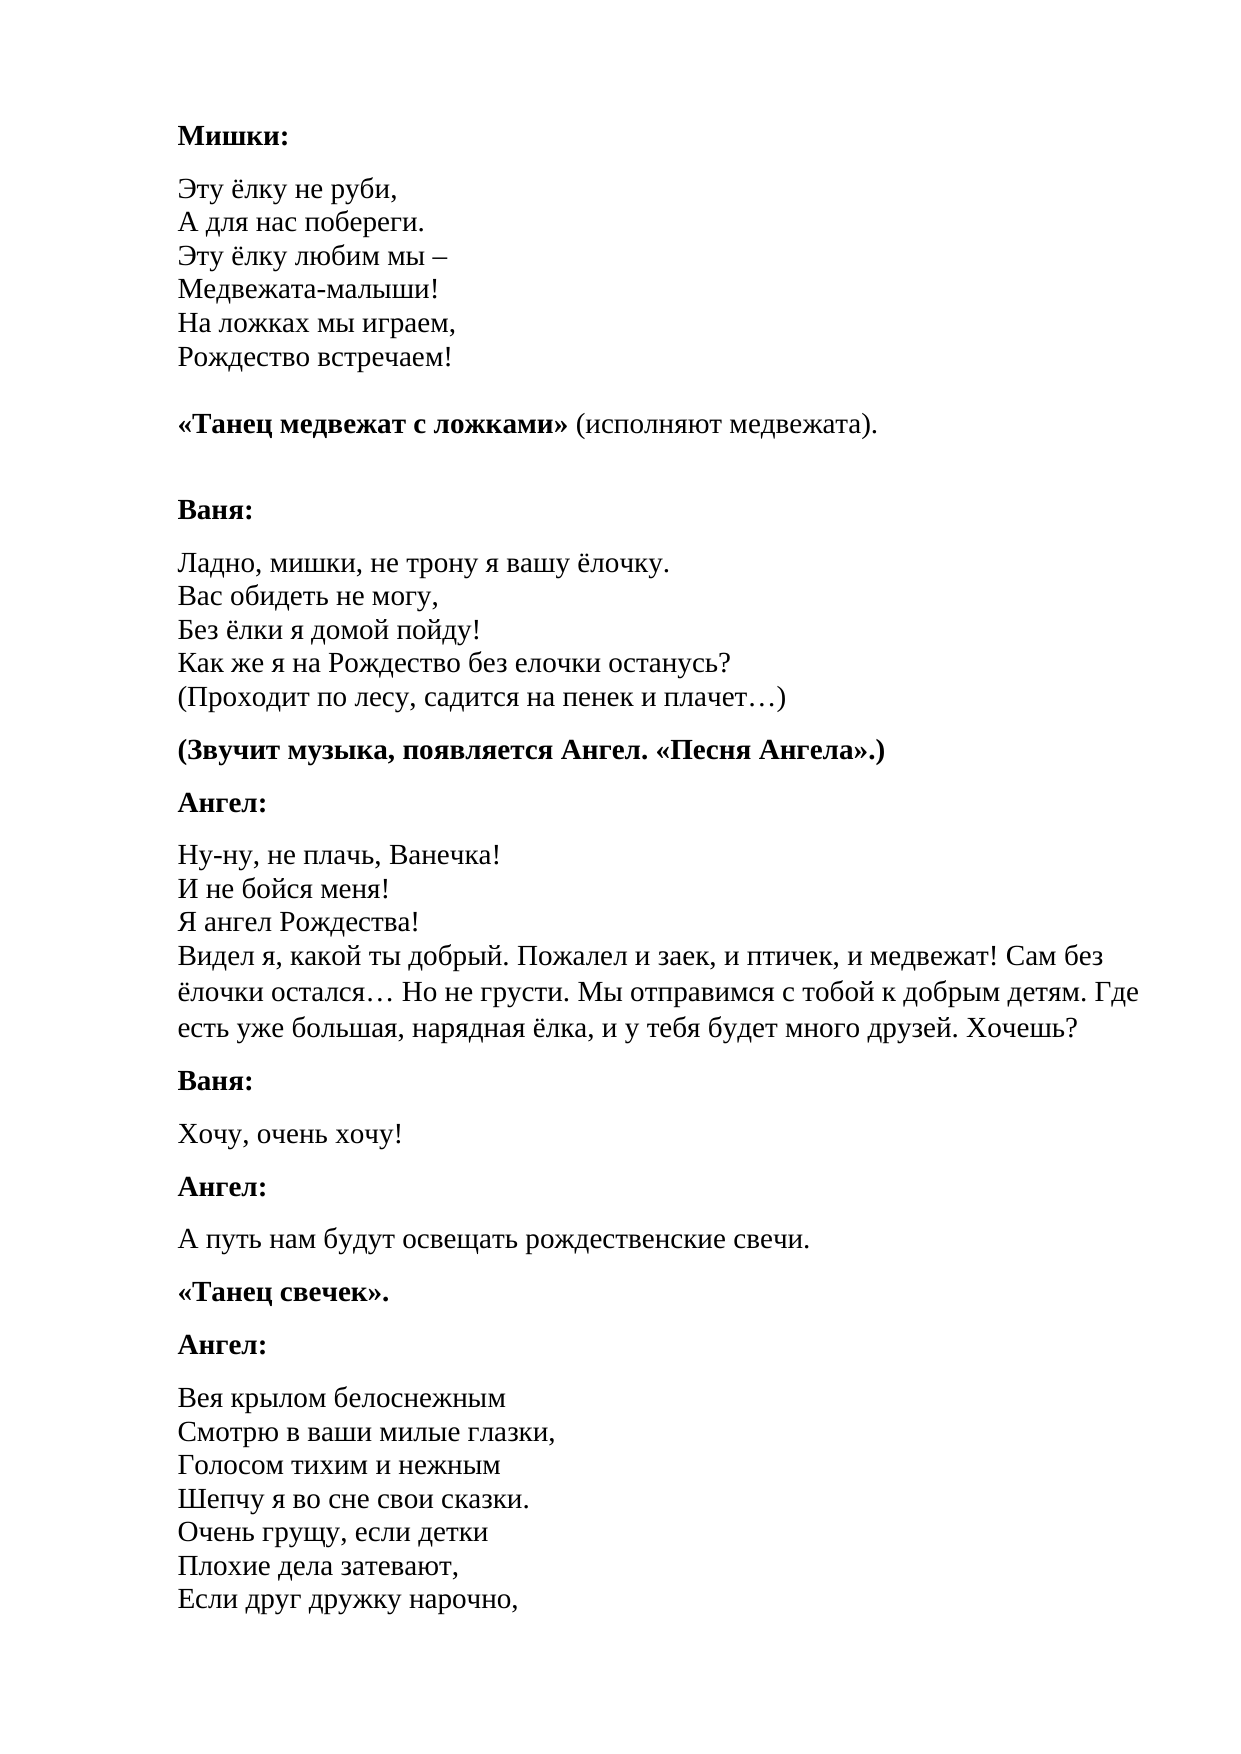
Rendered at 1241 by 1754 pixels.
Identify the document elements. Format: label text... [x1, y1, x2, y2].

text Ангел: [177, 1169, 1152, 1202]
text Как же я на Рождество без елочки останусь? [177, 646, 1152, 679]
text Эту ёлку не руби, [177, 171, 1152, 204]
text Без ёлки я домой пойду! [177, 612, 1152, 646]
text Мишки: [177, 118, 1152, 152]
text Ну-ну, не плачь, Ванечка! [177, 837, 1152, 871]
text Вея крылом белоснежным [177, 1380, 1152, 1414]
text Смотрю в ваши милые глазки, [177, 1414, 1152, 1447]
text Эту ёлку любим мы – [177, 238, 1152, 272]
text «Танец медвежат с ложками» (исполняют медвежата). [177, 406, 1152, 439]
text (Звучит музыка, появляется Ангел. «Песня Ангела».) [177, 732, 1152, 765]
text Шепчу я во сне свои сказки. [177, 1481, 1152, 1514]
text Голосом тихим и нежным [177, 1447, 1152, 1481]
text Медвежата-малыши! [177, 272, 1152, 305]
text «Танец свечек». [177, 1274, 1152, 1308]
text Видел я, какой ты добрый. Пожалел и заек, и птичек, и медвежат! Сам без ёлочки остался… Но не грусти. Мы отправимся с тобой к добрым детям. Где есть уже большая, нарядная ёлка, и у тебя будет много друзей. Хочешь? [177, 938, 1152, 1044]
text Ваня: [177, 1063, 1152, 1097]
text Вас обидеть не могу, [177, 578, 1152, 612]
text Очень грущу, если детки [177, 1514, 1152, 1548]
text А для нас побереги. [177, 204, 1152, 238]
text Ангел: [177, 1327, 1152, 1361]
text И не бойся меня! [177, 871, 1152, 904]
text (Проходит по лесу, садится на пенек и плачет…) [177, 679, 1152, 713]
text Ладно, мишки, не трону я вашу ёлочку. [177, 545, 1152, 578]
text На ложках мы играем, [177, 305, 1152, 339]
text Если друг дружку нарочно, [177, 1581, 1152, 1615]
text Ангел: [177, 785, 1152, 818]
text Хочу, очень хочу! [177, 1116, 1152, 1149]
text Я ангел Рождества! [177, 904, 1152, 938]
text А путь нам будут освещать рождественские свечи. [177, 1222, 1152, 1255]
text Плохие дела затевают, [177, 1548, 1152, 1581]
text Ваня: [177, 492, 1152, 526]
text Рождество встречаем! [177, 339, 1152, 372]
